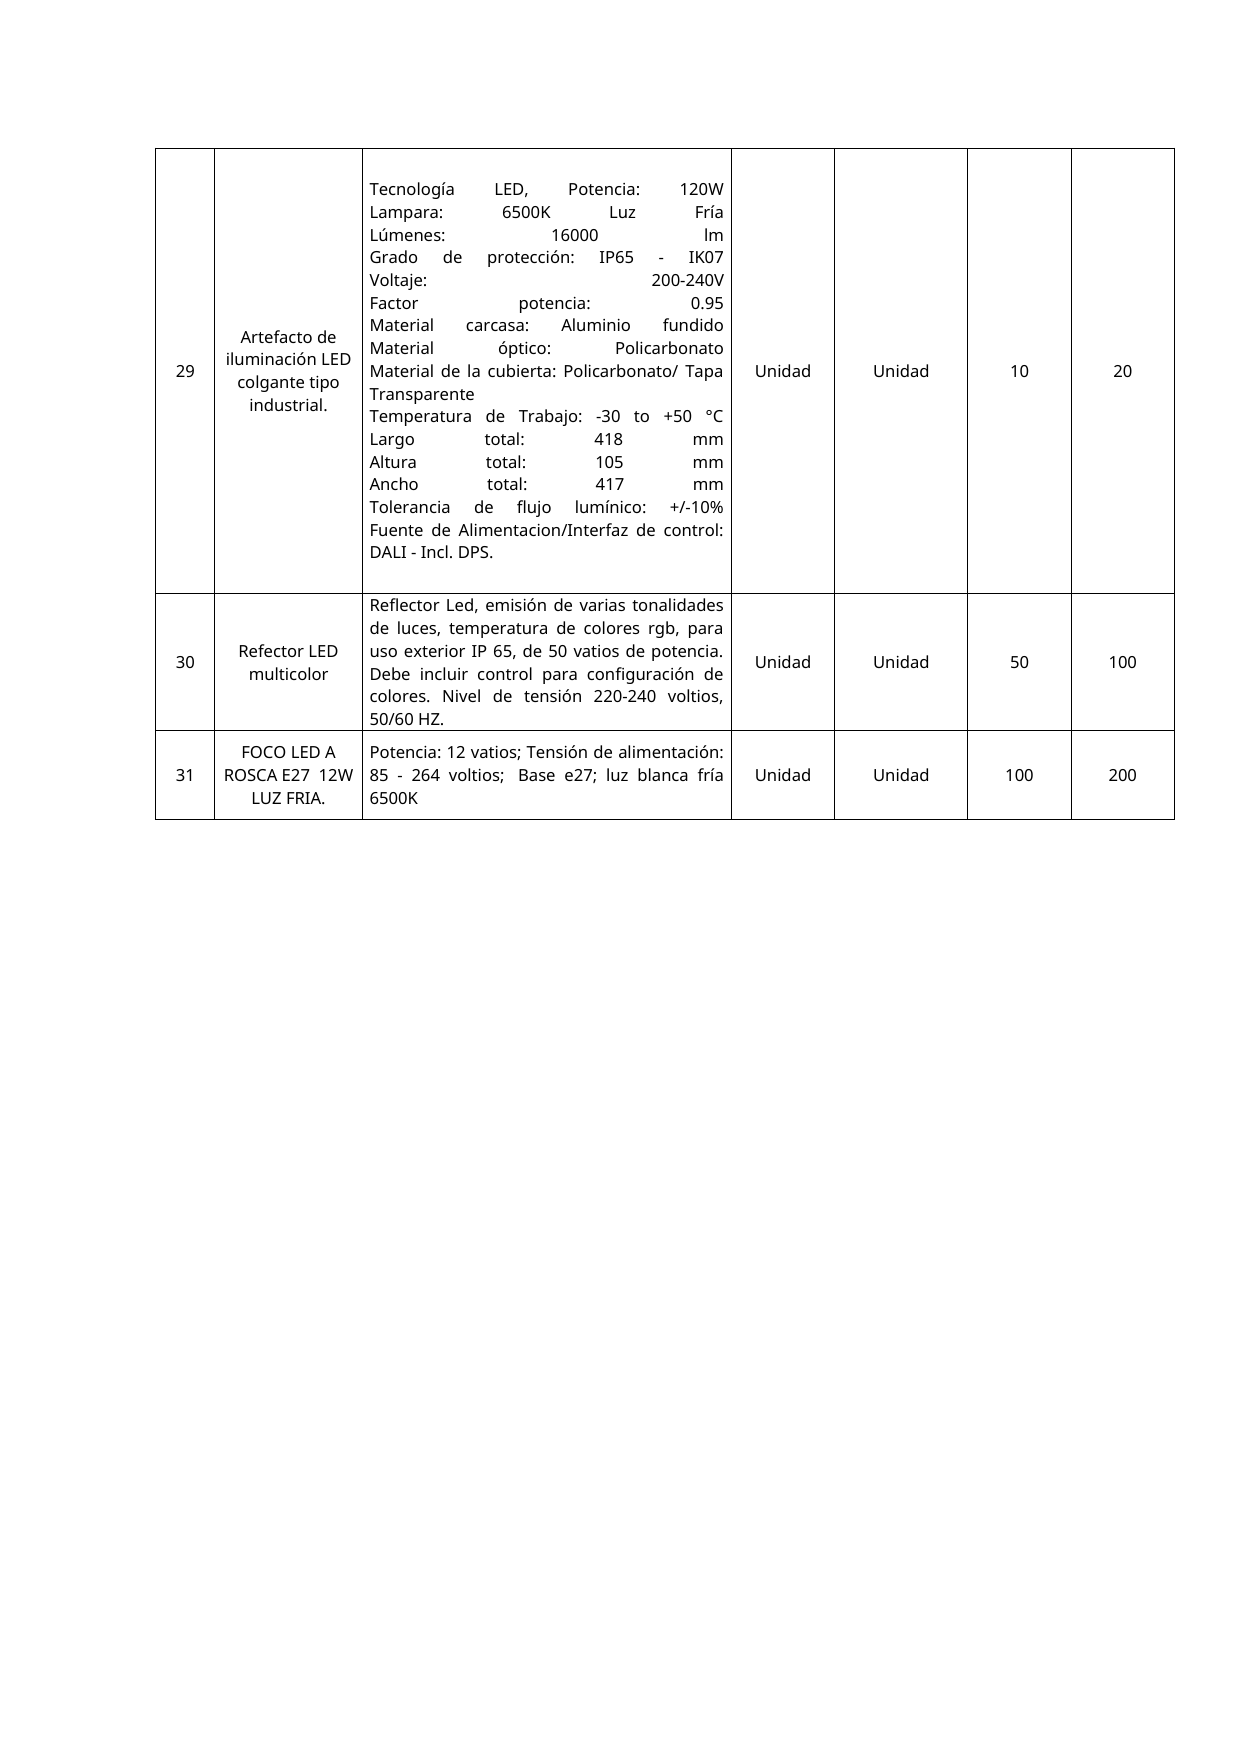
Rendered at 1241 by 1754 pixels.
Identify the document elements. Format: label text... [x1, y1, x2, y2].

table_cell Refector LED multicolor [215, 594, 362, 730]
table_cell Artefacto de iluminación LED colgante tipo industrial. [215, 149, 362, 593]
table_cell FOCO LED A ROSCA E27 12W LUZ FRIA. [215, 731, 362, 819]
table_cell Tecnología LED, Potencia: 120W Lampara: 6500K Luz Fría Lúmenes: 16000 lm Grado de protección: IP65 - IK07 Voltaje: 200-240V Factor potencia: 0.95 Material carcasa: Aluminio fundido Material óptico: Policarbonato Material de la cubierta: Policarbonato/ Tapa Transparente Temperatura de Trabajo: -30 to +50 °C Largo total: 418 mm Altura total: 105 mm Ancho total: 417 mm Tolerancia de flujo lumínico: +/-10% Fuente de Alimentacion/Interfaz de control: DALI - Incl. DPS. [363, 149, 731, 593]
table_cell 50 [968, 594, 1071, 730]
table_cell Unidad [835, 149, 967, 593]
table_cell Unidad [732, 149, 834, 593]
table_cell 100 [968, 731, 1071, 819]
table_cell 10 [968, 149, 1071, 593]
table_cell 29 [156, 149, 214, 593]
table_cell 20 [1072, 149, 1174, 593]
table_cell 31 [156, 731, 214, 819]
table_cell 200 [1072, 731, 1174, 819]
table_cell Unidad [732, 594, 834, 730]
table_cell 100 [1072, 594, 1174, 730]
table_cell Unidad [835, 594, 967, 730]
table_cell Reflector Led, emisión de varias tonalidades de luces, temperatura de colores rgb, para uso exterior IP 65, de 50 vatios de potencia. Debe incluir control para configuración de colores. Nivel de tensión 220-240 voltios, 50/60 HZ. [363, 594, 731, 730]
table_cell Potencia: 12 vatios; Tensión de alimentación: 85 - 264 voltios; Base e27; luz blanca fría 6500K [363, 731, 731, 819]
table_cell 30 [156, 594, 214, 730]
table_cell Unidad [835, 731, 967, 819]
table_cell Unidad [732, 731, 834, 819]
